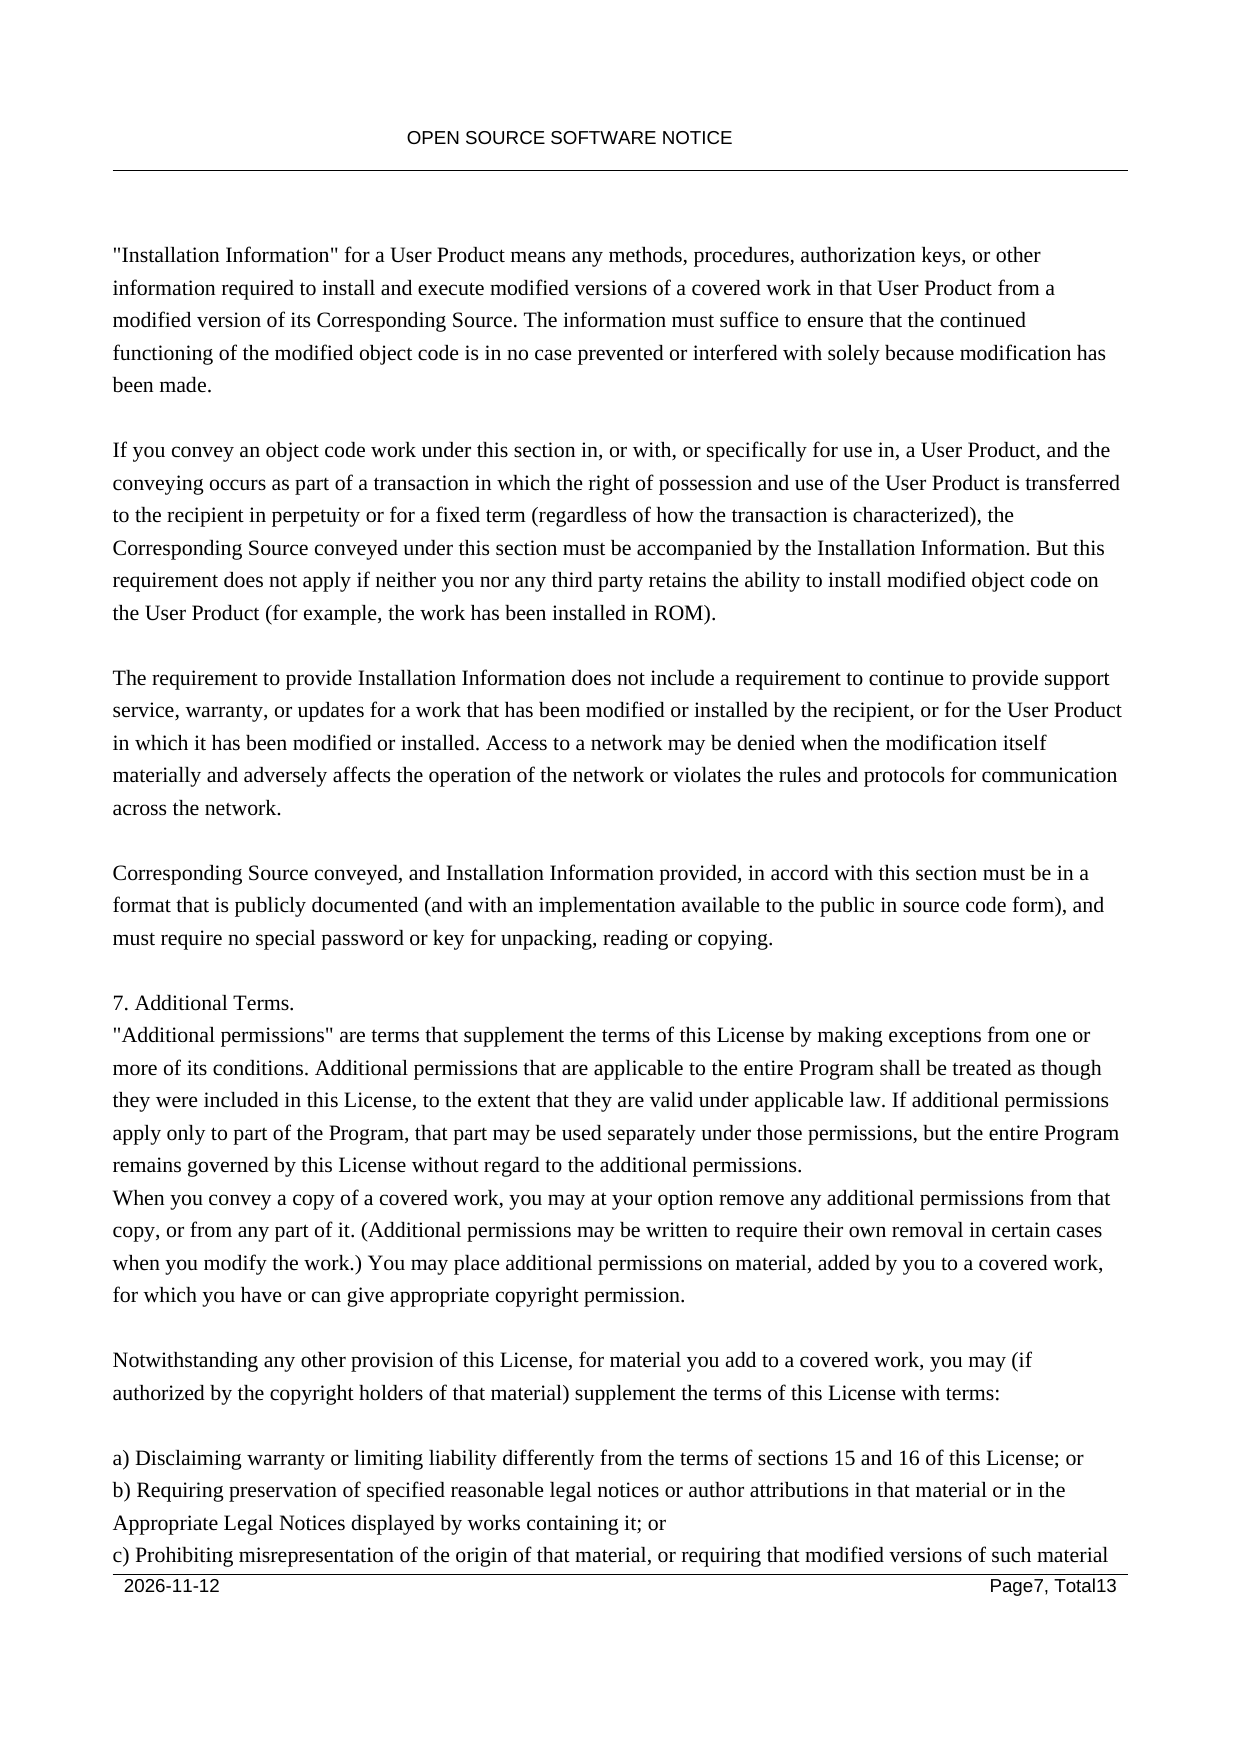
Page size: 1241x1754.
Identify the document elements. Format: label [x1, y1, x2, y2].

text [112, 206, 1128, 1571]
